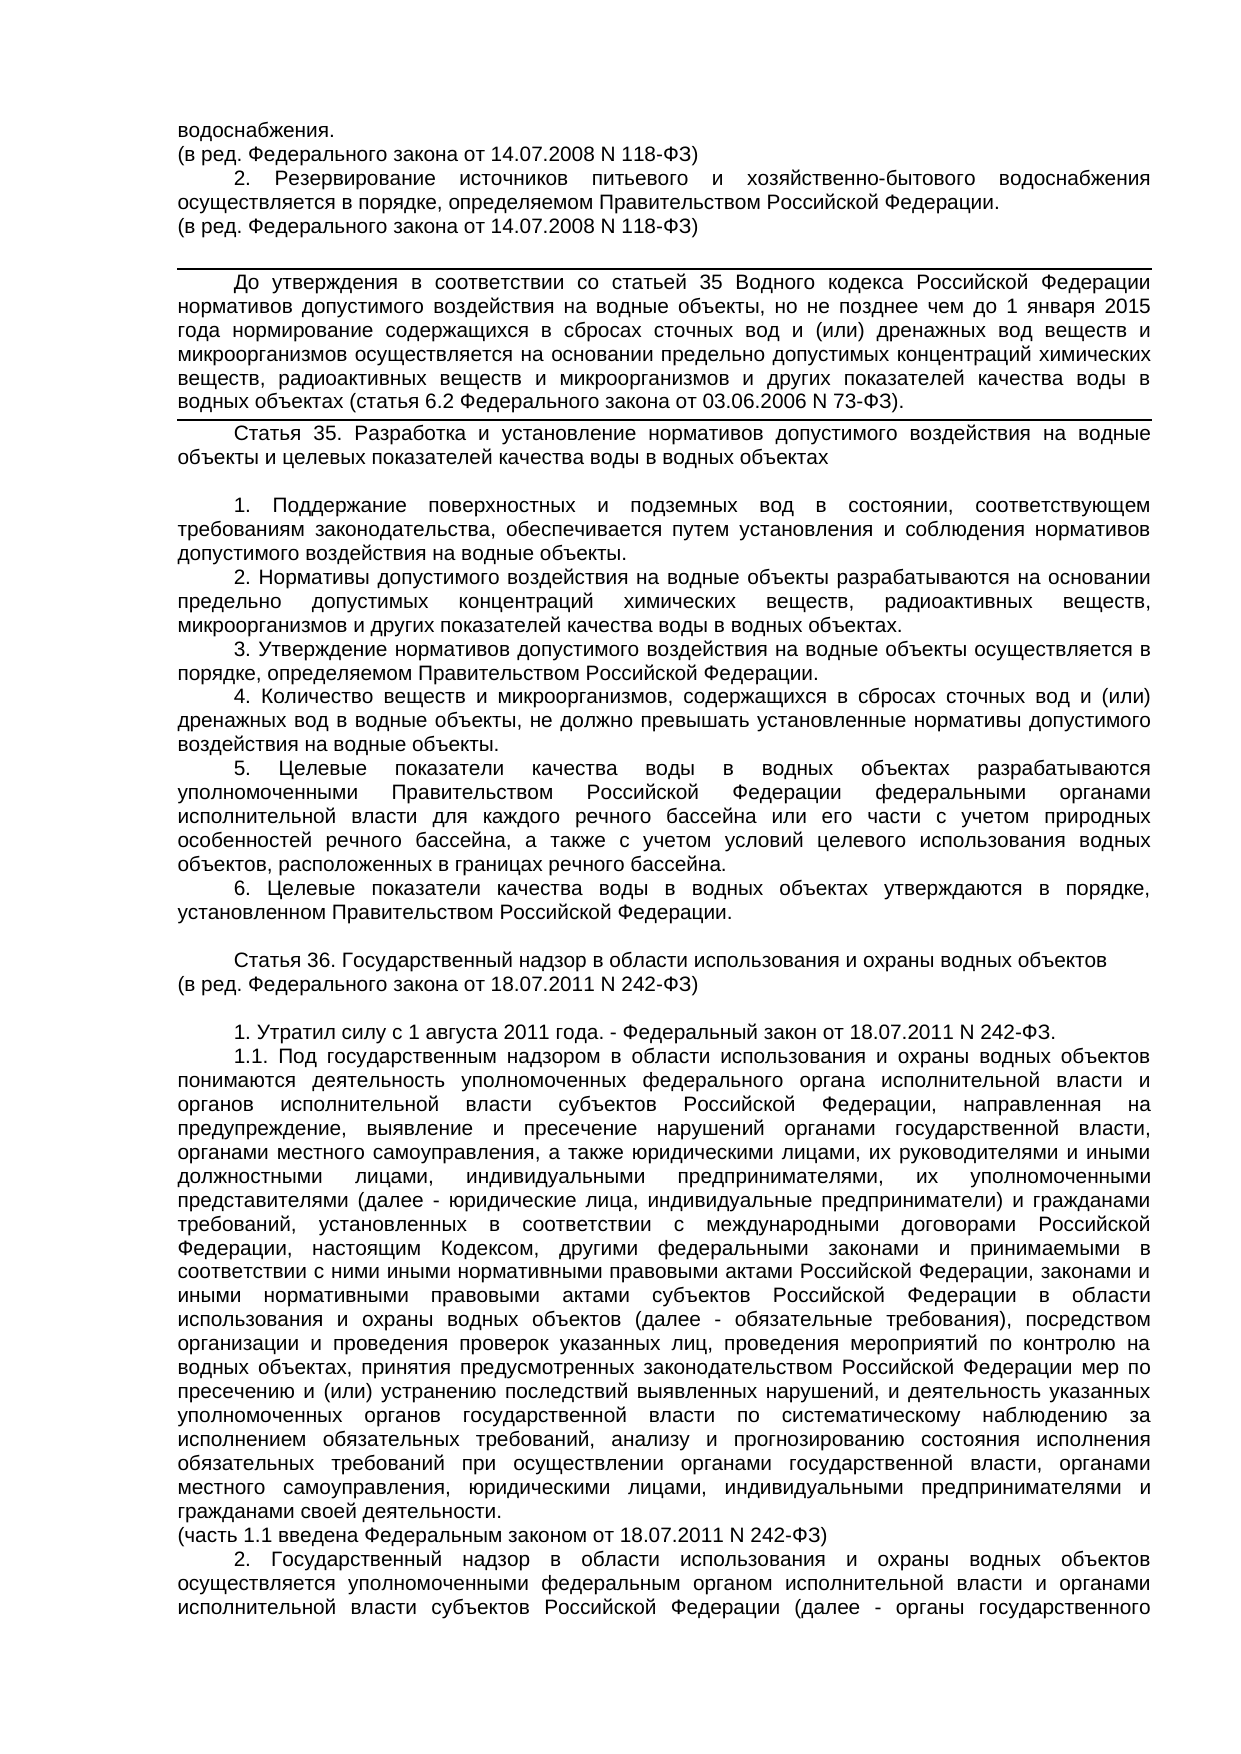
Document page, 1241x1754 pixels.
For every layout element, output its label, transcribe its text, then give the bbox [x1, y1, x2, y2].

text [177, 1547, 1152, 1619]
text 1. Утратил силу с 1 августа 2011 года. - Федеральный закон от 18.07.2011 N 242-ФЗ. [177, 1020, 1152, 1044]
text 2. Резервирование источников питьевого и хозяйственно-бытового водоснабжения осуществляется в порядке, определяемом Правительством Российской Федерации. [177, 166, 1152, 214]
text 5. Целевые показатели качества воды в водных объектах разрабатываются уполномоченными Правительством Российской Федерации федеральными органами исполнительной власти для каждого речного бассейна или его части с учетом природных особенностей речного бассейна, а также с учетом условий целевого использования водных объектов, расположенных в границах речного бассейна. [177, 756, 1152, 876]
text Статья 35. Разработка и установление нормативов допустимого воздействия на водные объекты и целевых показателей качества воды в водных объектах [177, 421, 1152, 469]
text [177, 118, 1152, 142]
text (в ред. Федерального закона от 14.07.2008 N 118-ФЗ) [177, 142, 1152, 166]
text 3. Утверждение нормативов допустимого воздействия на водные объекты осуществляется в порядке, определяемом Правительством Российской Федерации. [177, 636, 1152, 684]
text 6. Целевые показатели качества воды в водных объектах утверждаются в порядке, установленном Правительством Российской Федерации. [177, 876, 1152, 924]
text 2. Нормативы допустимого воздействия на водные объекты разрабатываются на основании предельно допустимых концентраций химических веществ, радиоактивных веществ, микроорганизмов и других показателей качества воды в водных объектах. [177, 564, 1152, 636]
text (часть 1.1 введена Федеральным законом от 18.07.2011 N 242-ФЗ) [177, 1523, 1152, 1547]
text (в ред. Федерального закона от 18.07.2011 N 242-ФЗ) [177, 972, 1152, 996]
text (в ред. Федерального закона от 14.07.2008 N 118-ФЗ) [177, 214, 1152, 238]
text До утверждения в соответствии со статьей 35 Водного кодекса Российской Федерации нормативов допустимого воздействия на водные объекты, но не позднее чем до 1 января 2015 года нормирование содержащихся в сбросах сточных вод и (или) дренажных вод веществ и микроорганизмов осуществляется на основании предельно допустимых концентраций химических веществ, радиоактивных веществ и микроорганизмов и других показателей качества воды в водных объектах (статья 6.2 Федерального закона от 03.06.2006 N 73-ФЗ). [177, 270, 1152, 413]
text 1. Поддержание поверхностных и подземных вод в состоянии, соответствующем требованиям законодательства, обеспечивается путем установления и соблюдения нормативов допустимого воздействия на водные объекты. [177, 493, 1152, 564]
text 4. Количество веществ и микроорганизмов, содержащихся в сбросах сточных вод и (или) дренажных вод в водные объекты, не должно превышать установленные нормативы допустимого воздействия на водные объекты. [177, 684, 1152, 756]
text Статья 36. Государственный надзор в области использования и охраны водных объектов [177, 948, 1152, 972]
text 1.1. Под государственным надзором в области использования и охраны водных объектов понимаются деятельность уполномоченных федерального органа исполнительной власти и органов исполнительной власти субъектов Российской Федерации, направленная на предупреждение, выявление и пресечение нарушений органами государственной власти, органами местного самоуправления, а также юридическими лицами, их руководителями и иными должностными лицами, индивидуальными предпринимателями, их уполномоченными представителями (далее - юридические лица, индивидуальные предприниматели) и гражданами требований, установленных в соответствии с международными договорами Российской Федерации, настоящим Кодексом, другими федеральными законами и принимаемыми в соответствии с ними иными нормативными правовыми актами Российской Федерации, законами и иными нормативными правовыми актами субъектов Российской Федерации в области использования и охраны водных объектов (далее - обязательные требования), посредством организации и проведения проверок указанных лиц, проведения мероприятий по контролю на водных объектах, принятия предусмотренных законодательством Российской Федерации мер по пресечению и (или) устранению последствий выявленных нарушений, и деятельность указанных уполномоченных органов государственной власти по систематическому наблюдению за исполнением обязательных требований, анализу и прогнозированию состояния исполнения обязательных требований при осуществлении органами государственной власти, органами местного самоуправления, юридическими лицами, индивидуальными предпринимателями и гражданами своей деятельности. [177, 1044, 1152, 1523]
